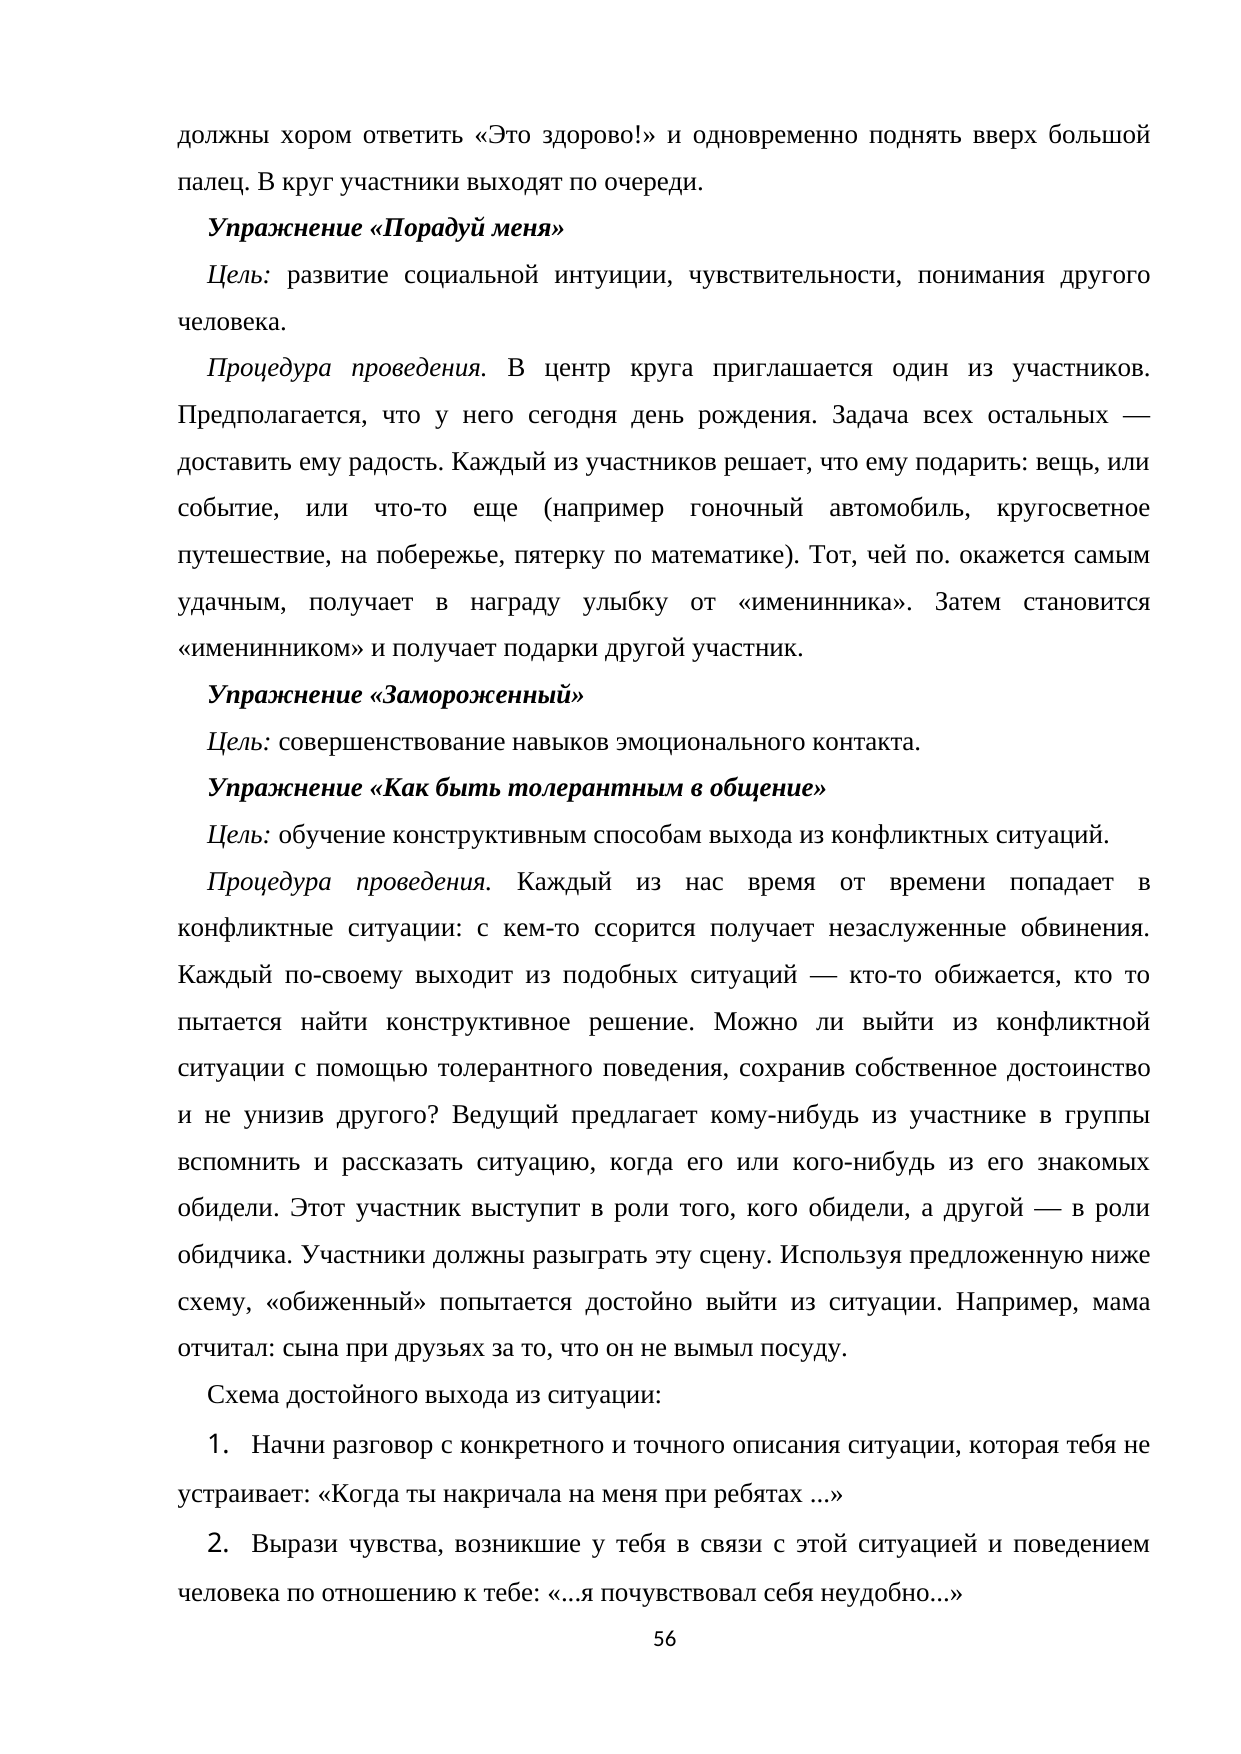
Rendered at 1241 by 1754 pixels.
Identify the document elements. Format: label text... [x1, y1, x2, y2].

text Упражнение «Порадуй меня» [177, 211, 1152, 243]
text Цель: обучение конструктивным способам выхода из конфликтных ситуаций. [177, 818, 1152, 849]
text Схема достойного выхода из ситуации: [177, 1378, 1152, 1409]
list Вырази чувства, возникшие у тебя в связи с этой ситуацией и поведением человека по отношению к тебе: «...я почувствовал себя неудобно...» [177, 1524, 1152, 1607]
text Цель: совершенствование навыков эмоционального контакта. [177, 725, 1152, 756]
text Упражнение «Как быть толерантным в общение» [177, 771, 1152, 803]
list Начни разговор с конкретного и точного описания ситуации, которая тебя не устраивает: «Когда ты накричала на меня при ребятах ...» [177, 1425, 1152, 1508]
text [177, 118, 1152, 196]
text Упражнение «Замороженный» [177, 678, 1152, 709]
text Процедура проведения. Каждый из нас время от времени попадает в конфликтные ситуации: с кем-то ссорится получает незаслуженные обвинения. Каждый по-своему выходит из подобных ситуаций — кто-то обижается, кто то пытается найти конструктивное решение. Можно ли выйти из конфликтной ситуации с помощью толерантного поведения, сохранив собственное достоинство и не унизив другого? Ведущий предлагает кому-нибудь из участнике в группы вспомнить и рассказать ситуацию, когда его или кого-нибудь из его знакомых обидели. Этот участник выступит в роли того, кого обидели, а другой — в роли обидчика. Участники должны разыграть эту сцену. Используя предложенную ниже схему, «обиженный» попытается достойно выйти из ситуации. Например, мама отчитал: сына при друзьях за то, что он не вымыл посуду. [177, 865, 1152, 1363]
text Процедура проведения. В центр круга приглашается один из участников. Предполагается, что у него сегодня день рождения. Задача всех остальных — доставить ему радость. Каждый из участников решает, что ему подарить: вещь, или событие, или что-то еще (например гоночный автомобиль, кругосветное путешествие, на побережье, пятерку по математике). Тот, чей по. окажется самым удачным, получает в награду улыбку от «именинника». Затем становится «именинником» и получает подарки другой участник. [177, 351, 1152, 663]
text Цель: развитие социальной интуиции, чувствительности, понимания другого человека. [177, 258, 1152, 336]
